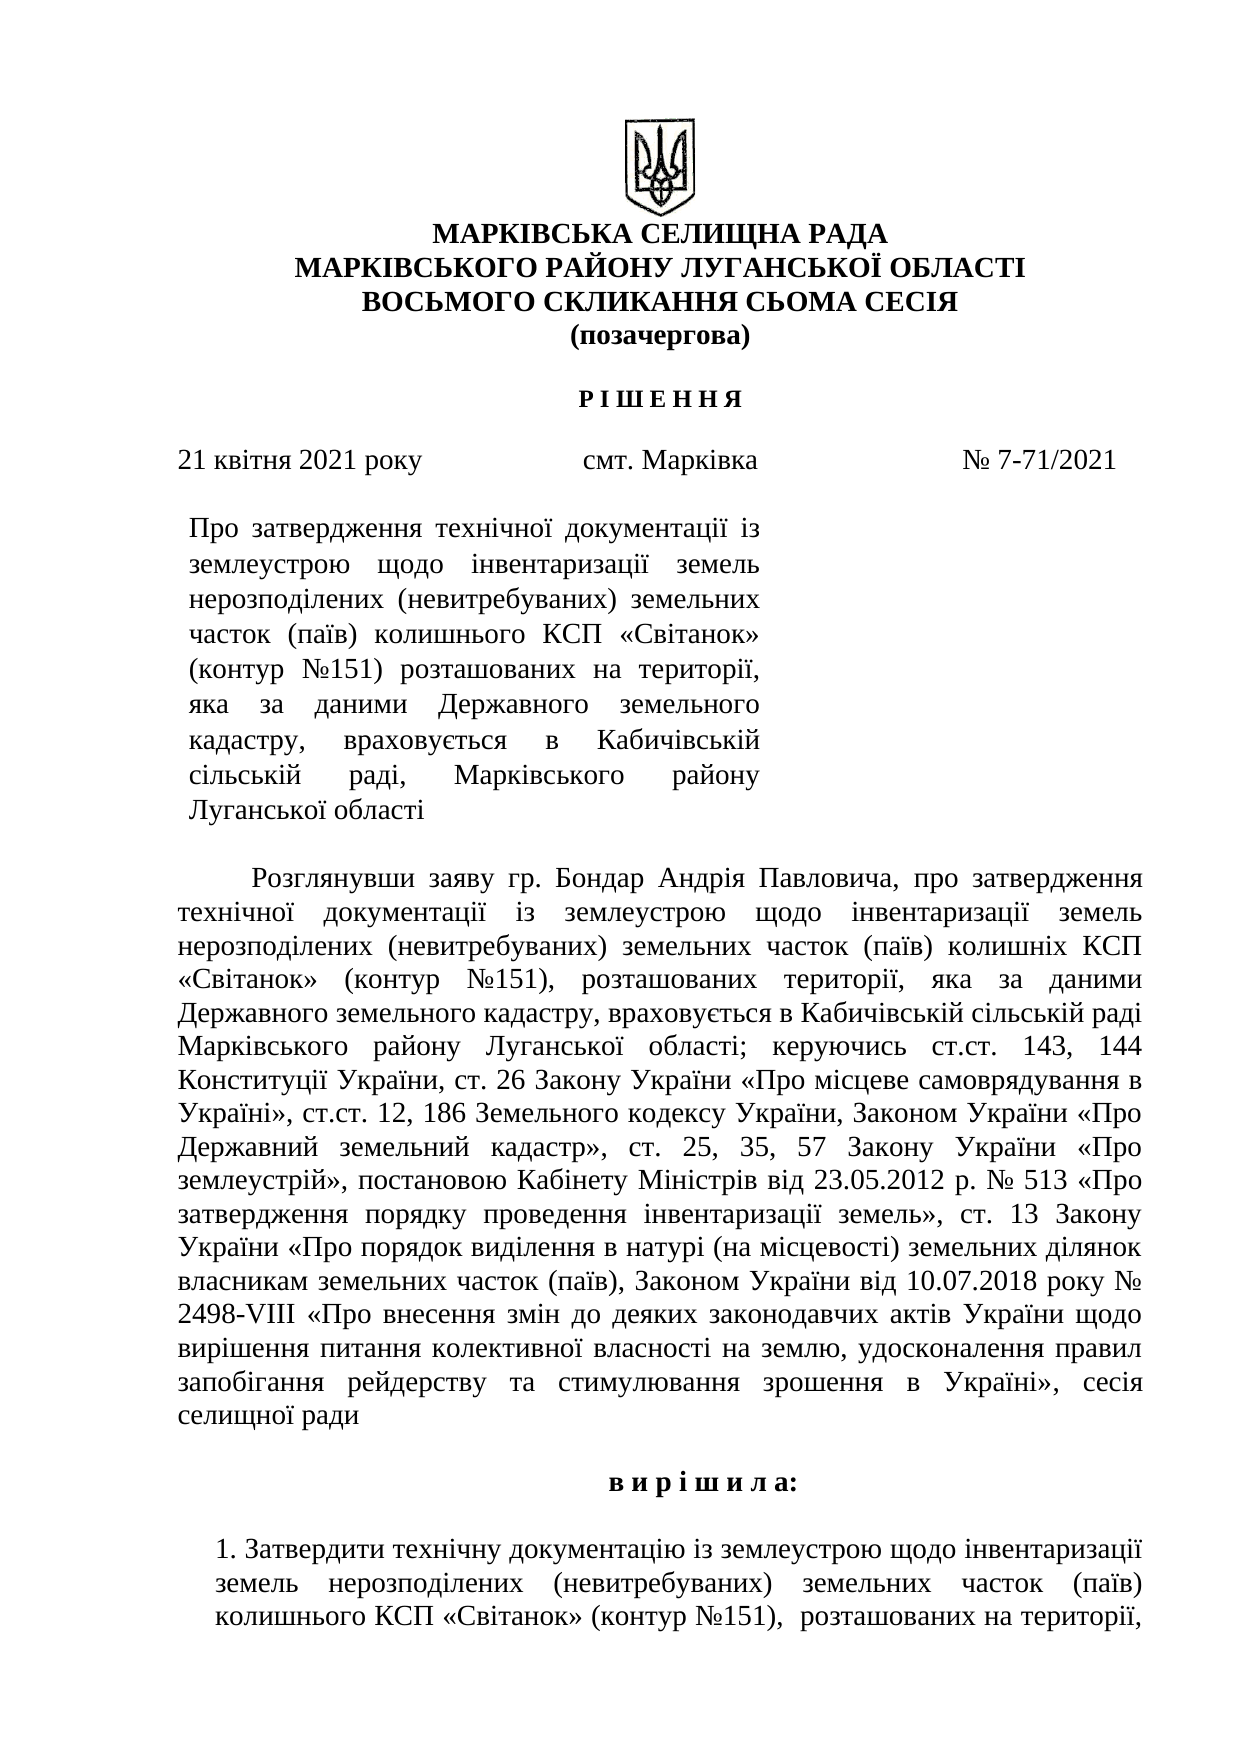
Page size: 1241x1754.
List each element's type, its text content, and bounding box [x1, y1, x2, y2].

text в и р і ш и л а: [177, 1464, 1143, 1498]
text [215, 1531, 1143, 1632]
text 21 квітня 2021 року смт. Марківка № 7-71/2021 [177, 442, 1152, 475]
text Р І Ш Е Н Н Я [177, 384, 1143, 413]
picture [625, 118, 696, 217]
text (позачергова) [177, 317, 1143, 351]
text Розглянувши заяву гр. Бондар Андрія Павловича, про затвердження технічної документації із землеустрою щодо інвентаризації земель нерозподілених (невитребуваних) земельних часток (паїв) колишніх КСП «Світанок» (контур №151), розташованих території, яка за даними Державного земельного кадастру, враховується в Кабичівській сільській раді Марківського району Луганської області; керуючись ст.ст. 143, 144 Конституції України, ст. 26 Закону України «Про місцеве самоврядування в Україні», ст.ст. 12, 186 Земельного кодексу України, Законом України «Про Державний земельний кадастр», ст. 25, 35, 57 Закону України «Про землеустрій», постановою Кабінету Міністрів від 23.05.2012 р. № 513 «Про затвердження порядку проведення інвентаризації земель», ст. 13 Закону України «Про порядок виділення в натурі (на місцевості) земельних ділянок власникам земельних часток (паїв), Законом України від 10.07.2018 року № 2498-VIII «Про внесення змін до деяких законодавчих актів України щодо вирішення питання колективної власності на землю, удосконалення правил запобігання рейдерству та стимулювання зрошення в Україні», сесія селищної ради [177, 861, 1143, 1431]
text ВОСЬМОГО СКЛИКАННЯ СЬОМА СЕСІЯ [177, 284, 1143, 317]
subtitle МАРКІВСЬКА СЕЛИЩНА РАДА [177, 217, 1143, 250]
subtitle МАРКІВСЬКОГО РАЙОНУ ЛУГАНСЬКОЇ ОБЛАСТІ [177, 250, 1143, 284]
table_header Про затвердження технічної документації із землеустрою щодо інвентаризації земель нерозподілених (невитребуваних) земельних часток (паїв) колишнього КСП «Світанок» (контур №151) розташованих на території, яка за даними Державного земельного кадастру, враховується в Кабичівській сільській раді, Марківського району Луганської області [177, 475, 780, 827]
